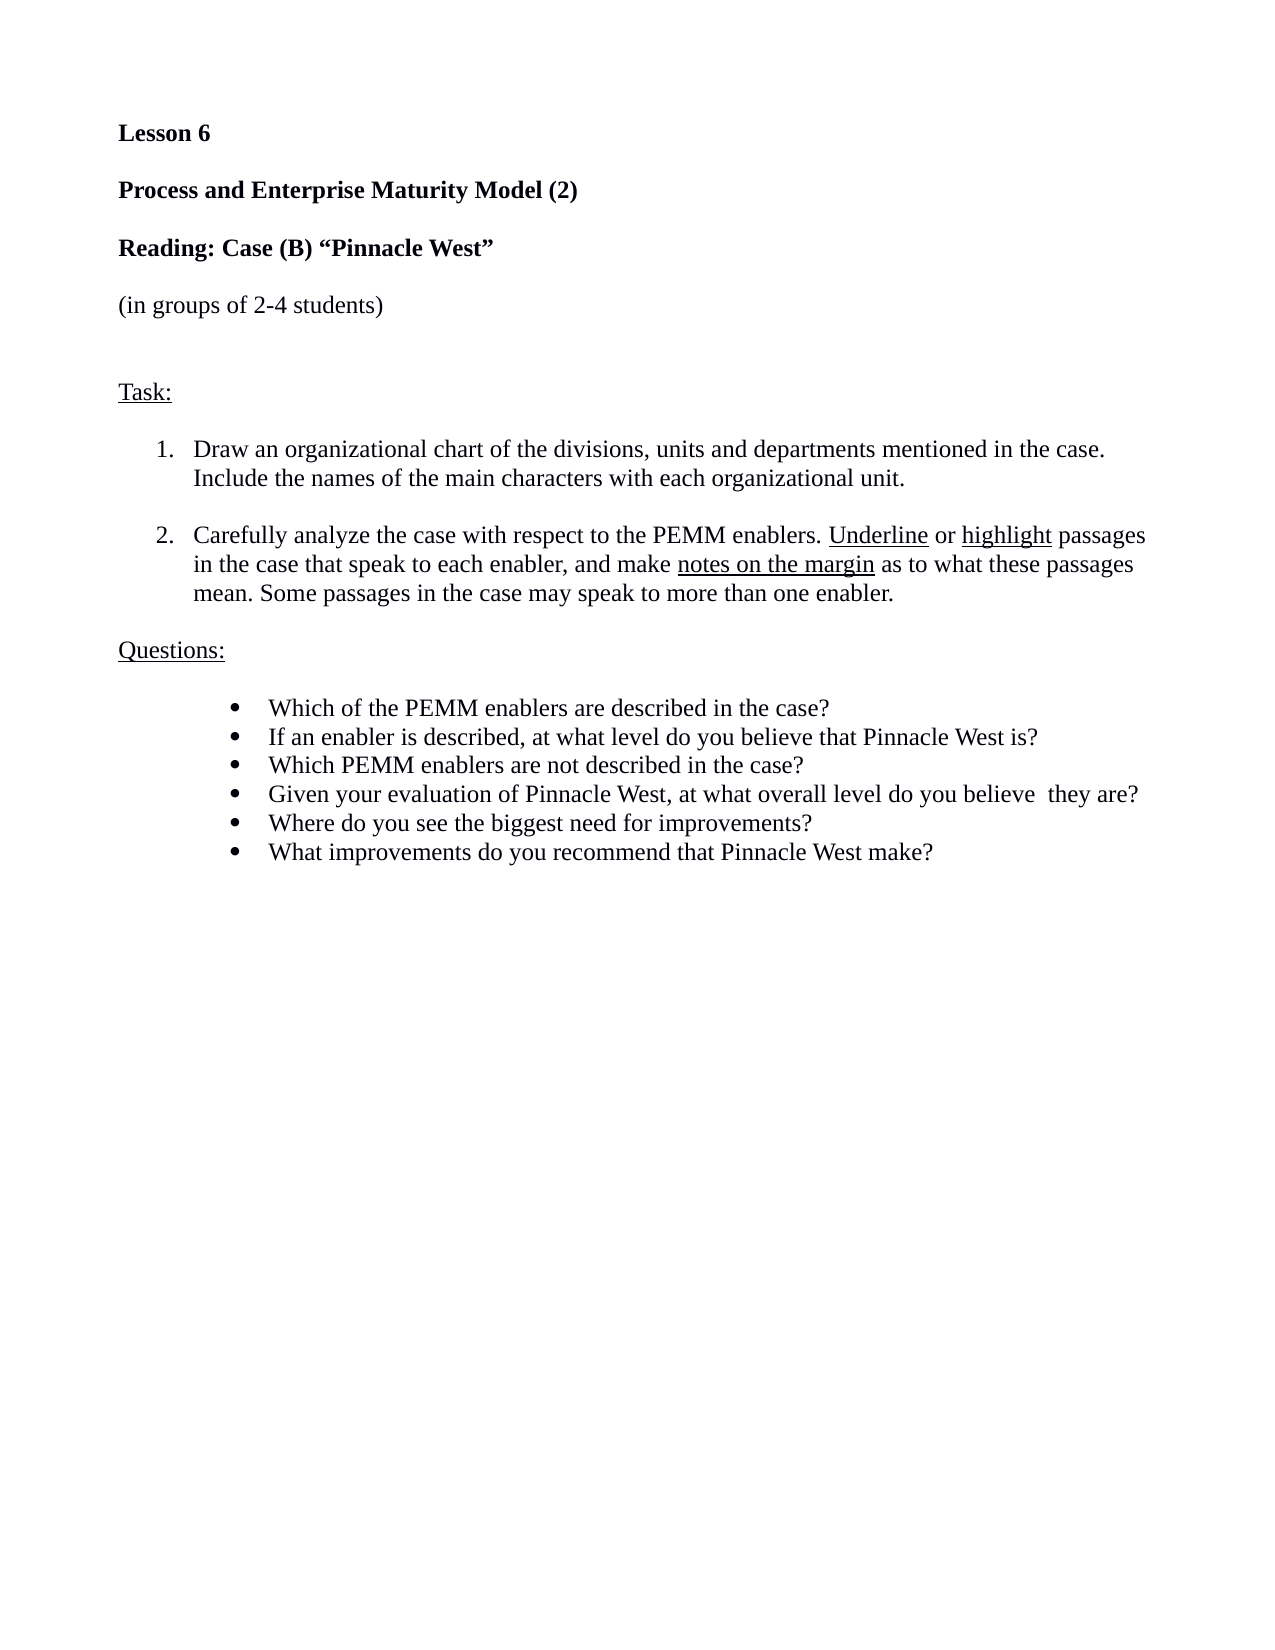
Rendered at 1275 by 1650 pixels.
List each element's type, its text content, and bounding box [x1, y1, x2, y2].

list Where do you see the biggest need for improvements? [231, 808, 1157, 837]
list Given your evaluation of Pinnacle West, at what overall level do you believe they are? [231, 779, 1157, 808]
text Task: [118, 377, 1157, 406]
list What improvements do you recommend that Pinnacle West make? [231, 837, 1157, 866]
list Which of the PEMM enablers are described in the case? [231, 693, 1157, 722]
text Reading: Case (B) “Pinnacle West” [118, 233, 1157, 262]
list Draw an organizational chart of the divisions, units and departments mentioned in the case. Include the names of the main characters with each organizational unit. [156, 434, 1157, 492]
text Lesson 6 [118, 118, 1157, 147]
list Carefully analyze the case with respect to the PEMM enablers. Underline or highlight passages in the case that speak to each enabler, and make notes on the margin as to what these passages mean. Some passages in the case may speak to more than one enabler. [156, 521, 1157, 607]
text (in groups of 2-4 students) [118, 291, 1157, 319]
list Which PEMM enablers are not described in the case? [231, 751, 1157, 779]
text Questions: [118, 636, 1157, 664]
list If an enabler is described, at what level do you believe that Pinnacle West is? [231, 722, 1157, 751]
text Process and Enterprise Maturity Model (2) [118, 176, 1157, 204]
